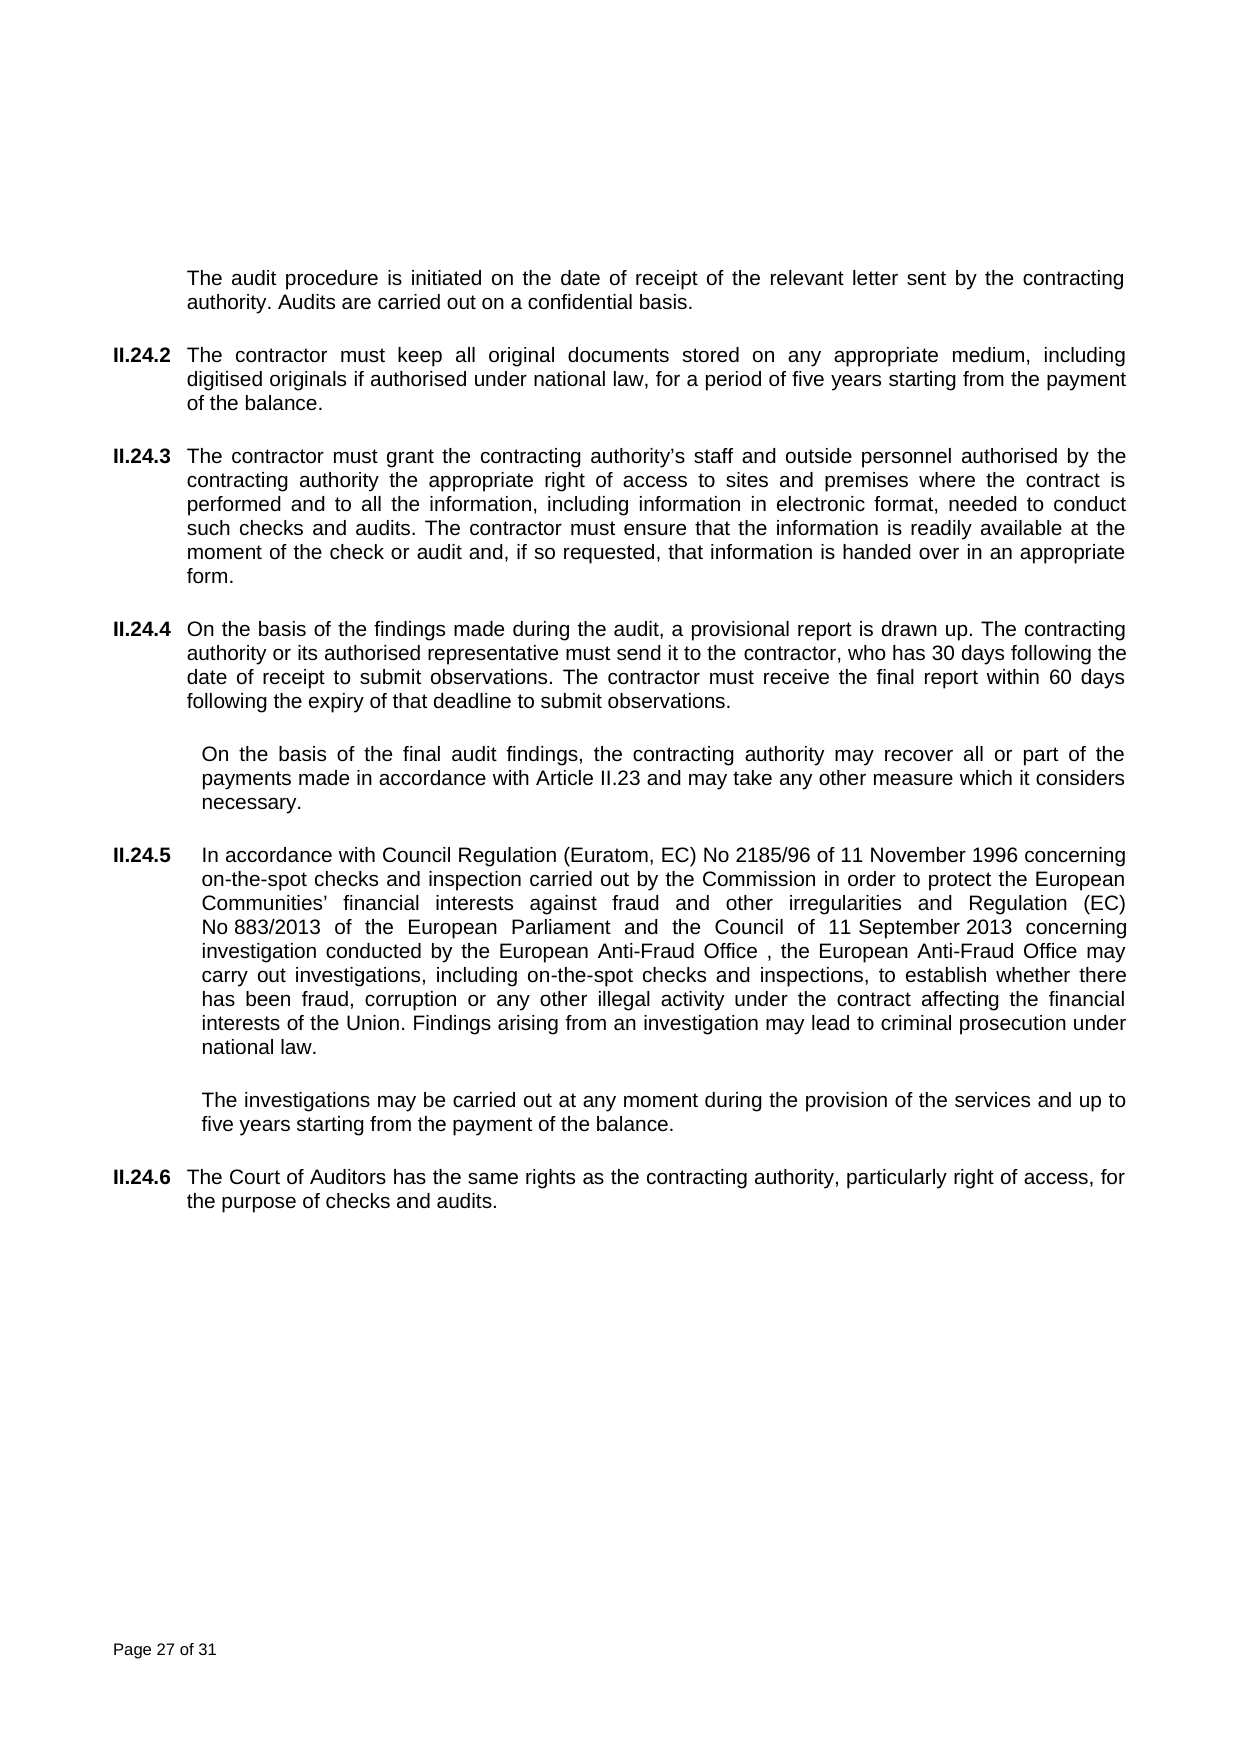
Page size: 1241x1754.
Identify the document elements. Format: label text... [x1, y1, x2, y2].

text II.24.3 The contractor must grant the contracting authority’s staff and outside personnel authorised by the contracting authority the appropriate right of access to sites and premises where the contract is performed and to all the information, including information in electronic format, needed to conduct such checks and audits. The contractor must ensure that the information is readily available at the moment of the check or audit and, if so requested, that information is handed over in an appropriate form. [113, 444, 1127, 588]
text II.24.6 The Court of Auditors has the same rights as the contracting authority, particularly right of access, for the purpose of checks and audits. [113, 1165, 1127, 1213]
text II.24.2 The contractor must keep all original documents stored on any appropriate medium, including digitised originals if authorised under national law, for a period of five years starting from the payment of the balance. [113, 343, 1127, 415]
text II.24.4 On the basis of the findings made during the audit, a provisional report is drawn up. The contracting authority or its authorised representative must send it to the contractor, who has 30 days following the date of receipt to submit observations. The contractor must receive the final report within 60 days following the expiry of that deadline to submit observations. [113, 617, 1127, 713]
text The investigations may be carried out at any moment during the provision of the services and up to five years starting from the payment of the balance. [113, 1088, 1127, 1136]
text The audit procedure is initiated on the date of receipt of the relevant letter sent by the contracting authority. Audits are carried out on a confidential basis. [187, 266, 1127, 314]
text On the basis of the final audit findings, the contracting authority may recover all or part of the payments made in accordance with Article II.23 and may take any other measure which it considers necessary. [201, 742, 1127, 814]
text II.24.5 In accordance with Council Regulation (Euratom, EC) No 2185/96 of 11 November 1996 concerning on-the-spot checks and inspection carried out by the Commission in order to protect the European Communities’ financial interests against fraud and other irregularities and Regulation (EC) No 883/2013 of the European Parliament and the Council of 11 September 2013 concerning investigation conducted by the European Anti-Fraud Office , the European Anti-Fraud Office may carry out investigations, including on-the-spot checks and inspections, to establish whether there has been fraud, corruption or any other illegal activity under the contract affecting the financial interests of the Union. Findings arising from an investigation may lead to criminal prosecution under national law. [113, 843, 1127, 1058]
